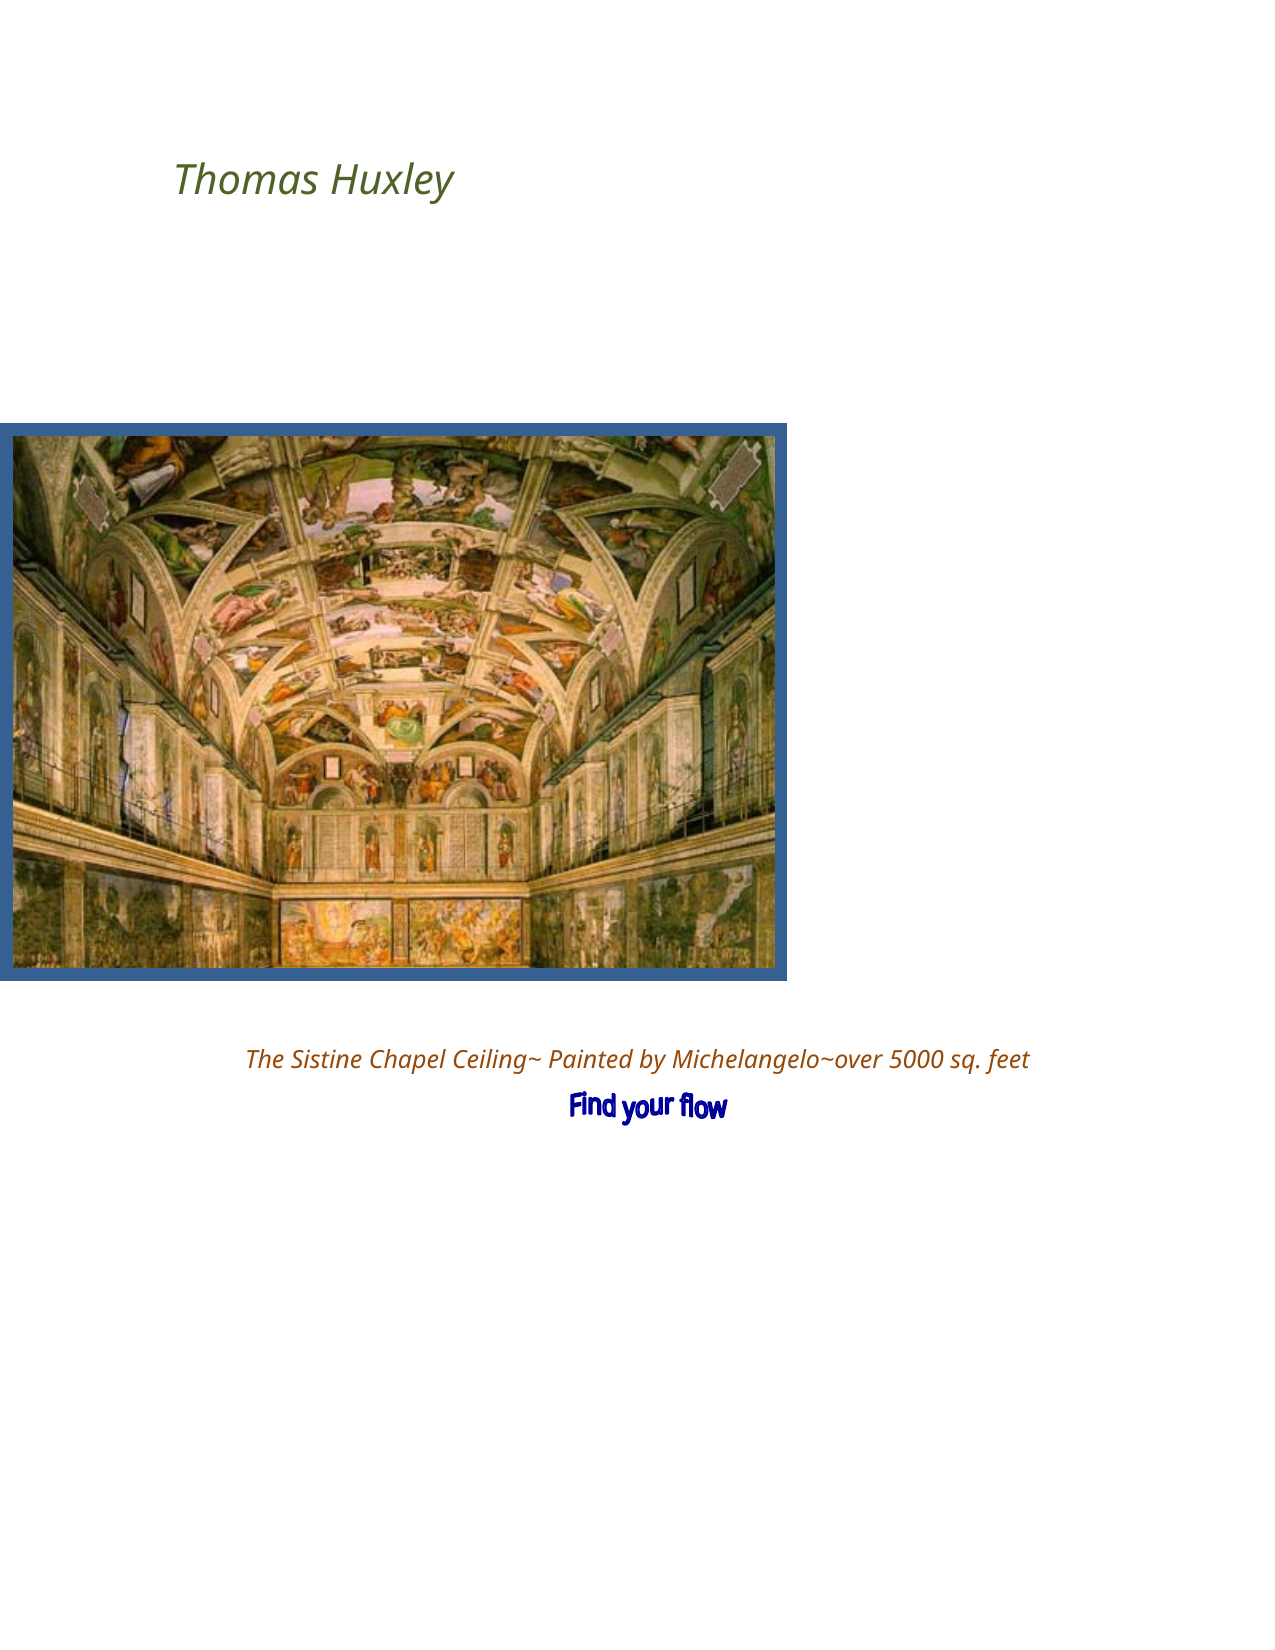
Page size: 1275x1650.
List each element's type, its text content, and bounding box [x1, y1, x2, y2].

text The Sistine Chapel Ceiling~ Painted by Michelangelo~over 5000 sq. feet [150, 1042, 1125, 1076]
text Thomas Huxley [159, 150, 1116, 207]
picture [13, 436, 775, 968]
